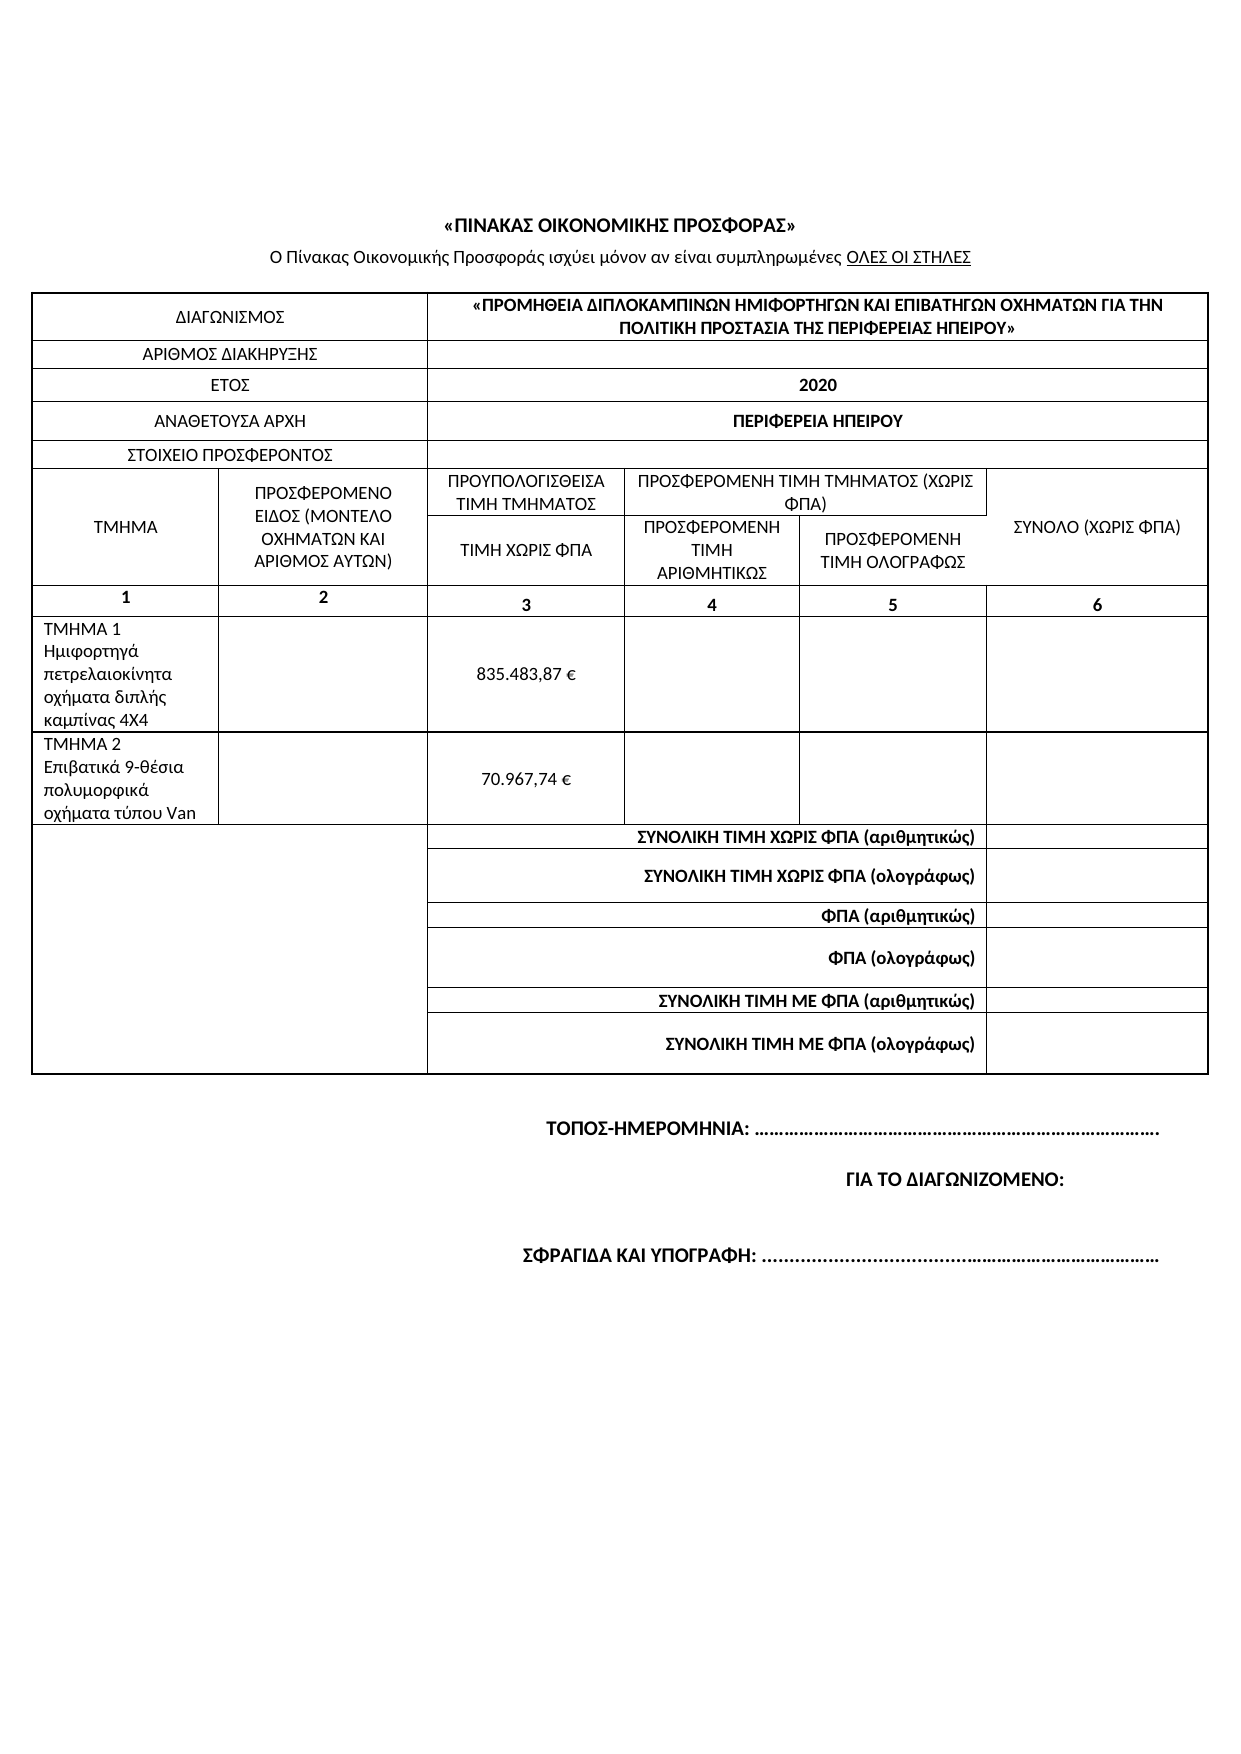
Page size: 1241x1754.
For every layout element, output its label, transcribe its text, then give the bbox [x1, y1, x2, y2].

table_header ΤΟΠΟΣ-ΗΜΕΡΟΜΗΝΙΑ: ………………………………………………………………………. ΓΙΑ ΤΟ ΔΙΑΓΩΝΙΖΟΜΕΝΟ: ΣΦΡΑΓΙΔΑ ΚΑΙ ΥΠΟΓΡΑΦΗ: .....................................………………………………… [21, 150, 1219, 1296]
